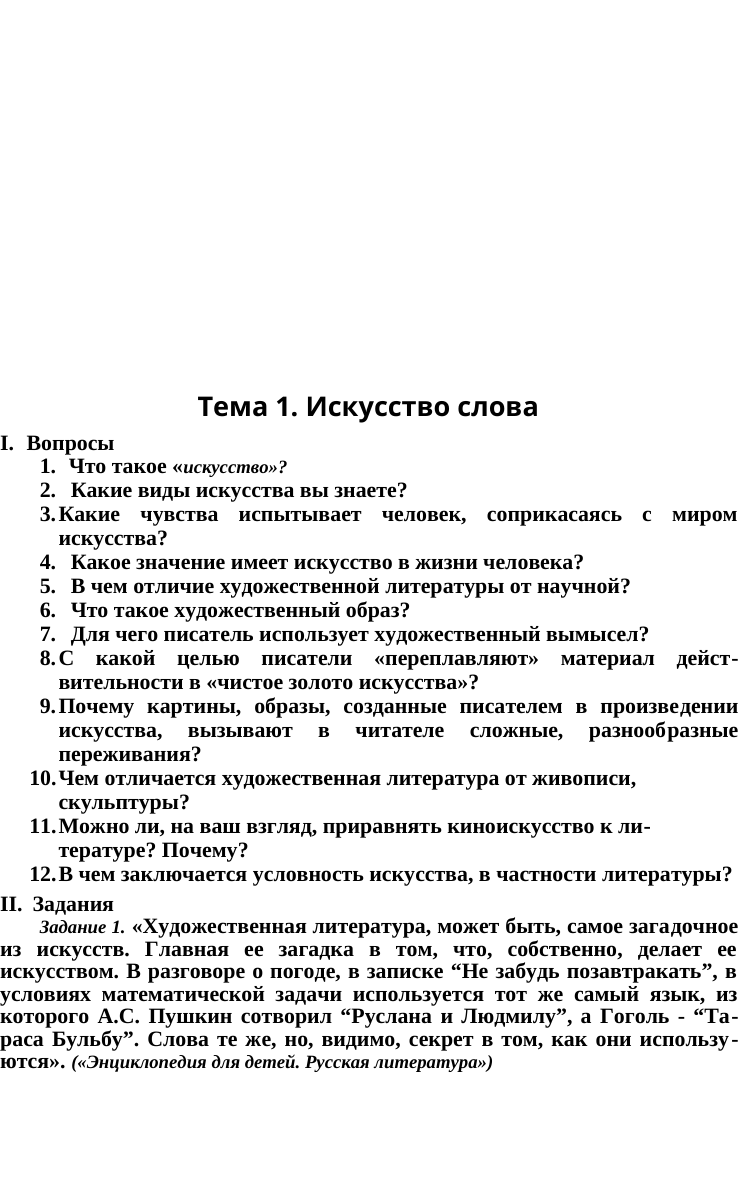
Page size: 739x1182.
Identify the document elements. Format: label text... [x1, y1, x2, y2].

list Можно ли, на ваш взгляд, приравнять киноискусство к литературе? Почему? [29, 814, 738, 862]
list Почему картины, образы, созданные писателем в произведении искусства, вызывают в читателе сложные, разнообразные переживания? [39, 694, 738, 766]
list Задания [0, 894, 738, 916]
list С какой целью писатели «переплавляют» материал действительности в «чистое золото искусства»? [39, 646, 738, 694]
list Какие виды искусства вы знаете? [0, 479, 738, 503]
list Чем отличается художественная литература от живописи, скульптуры? [29, 766, 738, 814]
text Задание 1. «Художественная литература, может быть, самое загадочное из искусств. Главная ее загадка в том, что, собственно, делает ее искусством. В разговоре о погоде, в записке “Не забудь позавтракать”, в условиях математической задачи используется тот же самый язык, из которого А.С. Пушкин сотворил “Руслана и Людмилу”, а Гоголь - “Тараса Бульбу”. Слова те же, но, видимо, секрет в том, как они используются». («Энциклопедия для детей. Русская литература») [0, 916, 738, 1073]
list Что такое художественный образ? [0, 598, 738, 622]
list Какие чувства испытывает человек, соприкасаясь с миром искусства? [39, 503, 738, 551]
list Какое значение имеет искусство в жизни человека? [0, 551, 738, 574]
list В чем отличие художественной литературы от научной? [0, 574, 738, 598]
list Для чего писатель использует художественный вымысел? [0, 622, 738, 646]
list В чем заключается условность искусства, в частности литературы? [29, 862, 738, 886]
list Что такое «искусство»? [0, 455, 738, 479]
list Вопросы [0, 431, 738, 455]
text Тема 1. Искусство слова [0, 394, 736, 422]
